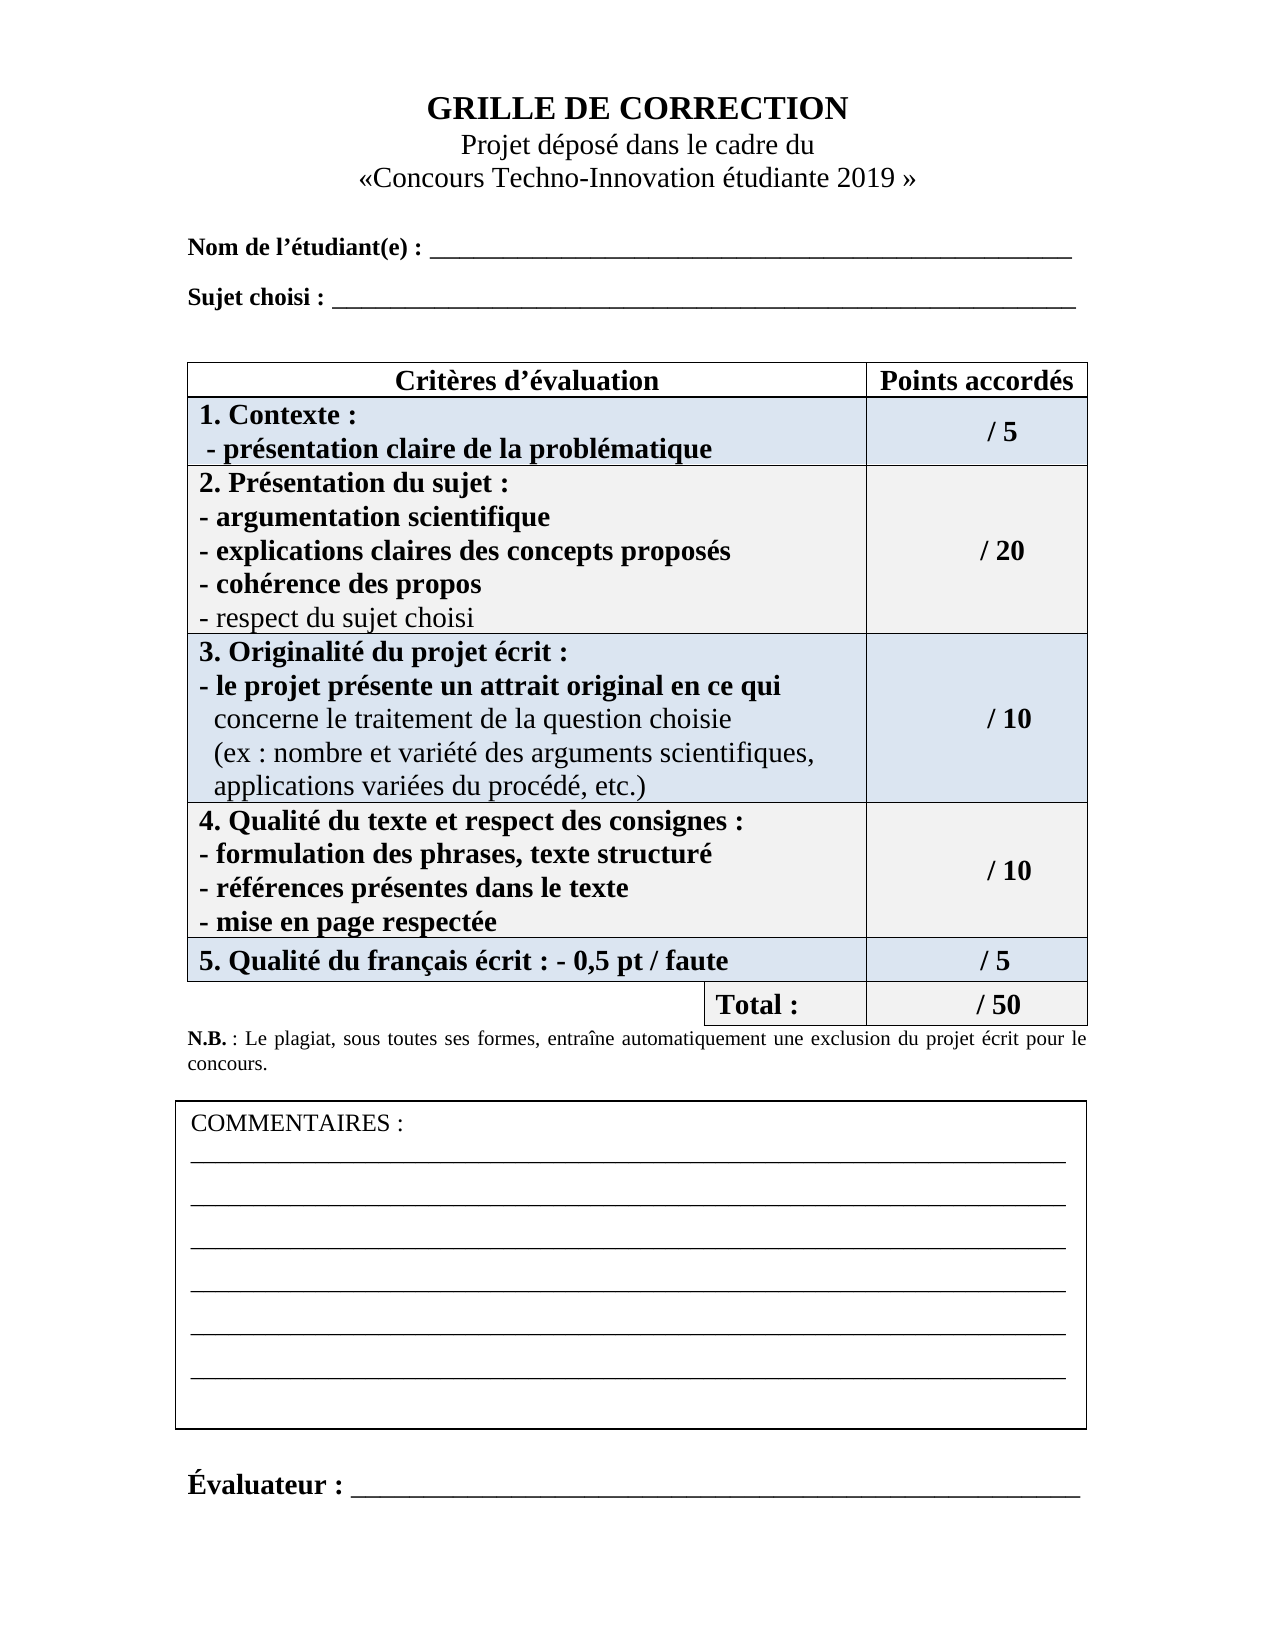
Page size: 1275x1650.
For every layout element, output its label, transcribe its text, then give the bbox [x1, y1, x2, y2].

text N.B. : Le plagiat, sous toutes ses formes, entraîne automatiquement une exclusion du projet écrit pour le concours. [187, 1026, 1088, 1074]
table_header Points accordés [867, 363, 1087, 396]
text Évaluateur : __________________________________________________ [187, 1467, 1088, 1501]
table_cell 2. Présentation du sujet : - argumentation scientifique - explications claires des concepts proposés - cohérence des propos - respect du sujet choisi [188, 466, 866, 633]
text Nom de l’étudiant(e) : ____________________________________________ [187, 228, 1088, 261]
table_cell 4. Qualité du texte et respect des consignes : - formulation des phrases, texte structuré - références présentes dans le texte - mise en page respectée [188, 803, 866, 937]
table_cell 5. Qualité du français écrit : - 0,5 pt / faute [188, 938, 866, 981]
text Sujet choisi : ___________________________________________________ [187, 278, 1088, 311]
table_cell / 50 [867, 982, 1087, 1025]
table_cell / 10 [867, 803, 1087, 937]
text Grille de correction [187, 89, 1088, 127]
table_header Critères d’évaluation [188, 363, 866, 396]
table_cell / 5 [867, 938, 1087, 981]
table_cell / 5 [867, 398, 1087, 464]
table_cell 3. Originalité du projet écrit : - le projet présente un attrait original en ce qui concerne le traitement de la question choisie (ex : nombre et variété des arguments scientifiques, applications variées du procédé, etc.) [188, 634, 866, 802]
table_cell 1. Contexte : - présentation claire de la problématique [188, 398, 866, 464]
text Projet déposé dans le cadre du [187, 127, 1088, 161]
table_cell / 20 [867, 466, 1087, 633]
text «Concours Techno-Innovation étudiante 2019 » [187, 161, 1088, 194]
table_cell / 10 [867, 634, 1087, 802]
table_cell Total : [705, 982, 866, 1025]
